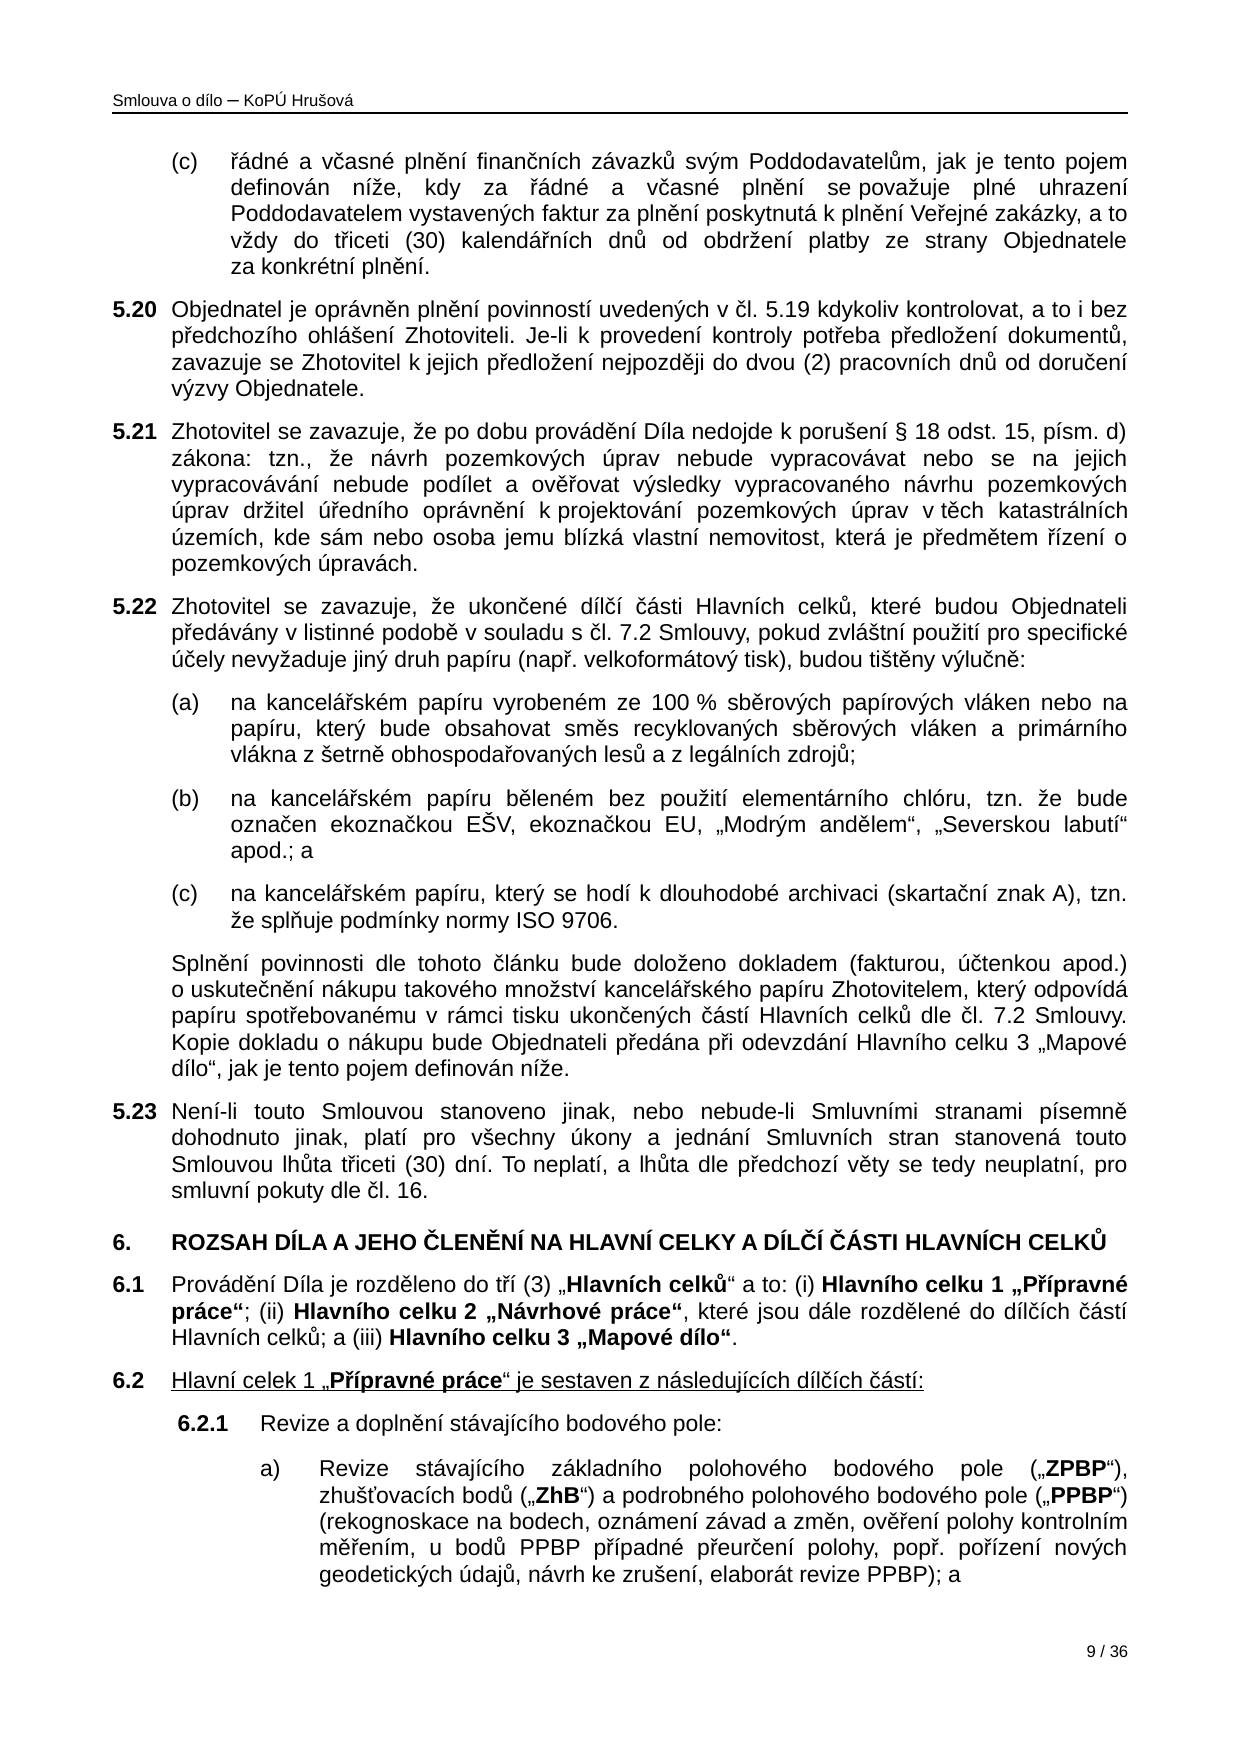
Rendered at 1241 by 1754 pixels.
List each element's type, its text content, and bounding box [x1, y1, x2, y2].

text Objednatel je oprávněn plnění povinností uvedených v čl. 5.19 kdykoliv kontrolovat, a to i bez předchozího ohlášení Zhotoviteli. Je-li k provedení kontroly potřeba předložení dokumentů, zavazuje se Zhotovitel k jejich předložení nejpozději do dvou (2) pracovních dnů od doručení výzvy Objednatele. [112, 296, 1128, 402]
list řádné a včasné plnění finančních závazků svým Poddodavatelům, jak je tento pojem definován níže, kdy za řádné a včasné plnění se považuje plné uhrazení Poddodavatelem vystavených faktur za plnění poskytnutá k plnění Veřejné zakázky, a to vždy do třiceti (30) kalendářních dnů od obdržení platby ze strany Objednatele za konkrétní plnění. [171, 148, 1128, 279]
list na kancelářském papíru běleném bez použití elementárního chlóru, tzn. že bude označen ekoznačkou EŠV, ekoznačkou EU, „Modrým andělem“, „Severskou labutí“ apod.; a [171, 784, 1128, 863]
list Revize stávajícího základního polohového bodového pole („ZPBP“), zhušťovacích bodů („ZhB“) a podrobného polohového bodového pole („PPBP“) (rekognoskace na bodech, oznámení závad a změn, ověření polohy kontrolním měřením, u bodů PPBP případné přeurčení polohy, popř. pořízení nových geodetických údajů, návrh ke zrušení, elaborát revize PPBP); a [260, 1455, 1128, 1587]
text Revize a doplnění stávajícího bodového pole: [177, 1410, 1128, 1437]
text Provádění Díla je rozděleno do tří (3) „Hlavních celků“ a to: (i) Hlavního celku 1 „Přípravné práce“; (ii) Hlavního celku 2 „Návrhové práce“, které jsou dále rozdělené do dílčích částí Hlavních celků; a (iii) Hlavního celku 3 „Mapové dílo“. [112, 1271, 1128, 1351]
text Zhotovitel se zavazuje, že po dobu provádění Díla nedojde k porušení § 18 odst. 15, písm. d) zákona: tzn., že návrh pozemkových úprav nebude vypracovávat nebo se na jejich vypracovávání nebude podílet a ověřovat výsledky vypracovaného návrhu pozemkových úprav držitel úředního oprávnění k projektování pozemkových úprav v těch katastrálních územích, kde sám nebo osoba jemu blízká vlastní nemovitost, která je předmětem řízení o pozemkových úpravách. [112, 418, 1128, 576]
list na kancelářském papíru, který se hodí k dlouhodobé archivaci (skartační znak A), tzn. že splňuje podmínky normy ISO 9706. [171, 880, 1128, 933]
text Není-li touto Smlouvou stanoveno jinak, nebo nebude-li Smluvními stranami písemně dohodnuto jinak, platí pro všechny úkony a jednání Smluvních stran stanovená touto Smlouvou lhůta třiceti (30) dní. To neplatí, a lhůta dle předchozí věty se tedy neuplatní, pro smluvní pokuty dle čl. 16. [112, 1098, 1128, 1203]
list Splnění povinnosti dle tohoto článku bude doloženo dokladem (fakturou, účtenkou apod.) o uskutečnění nákupu takového množství kancelářského papíru Zhotovitelem, který odpovídá papíru spotřebovanému v rámci tisku ukončených částí Hlavních celků dle čl. 7.2 Smlouvy. Kopie dokladu o nákupu bude Objednateli předána při odevzdání Hlavního celku 3 „Mapové dílo“, jak je tento pojem definován níže. [171, 949, 1128, 1081]
text Rozsah díla a jeho členění na hlavní celky a dílčí části Hlavních celků [112, 1228, 1128, 1255]
list na kancelářském papíru vyrobeném ze 100 % sběrových papírových vláken nebo na papíru, který bude obsahovat směs recyklovaných sběrových vláken a primárního vlákna z šetrně obhospodařovaných lesů a z legálních zdrojů; [171, 689, 1128, 768]
text Hlavní celek 1 „Přípravné práce“ je sestaven z následujících dílčích částí: [112, 1367, 1128, 1393]
text Zhotovitel se zavazuje, že ukončené dílčí části Hlavních celků, které budou Objednateli předávány v listinné podobě v souladu s čl. 7.2 Smlouvy, pokud zvláštní použití pro specifické účely nevyžaduje jiný druh papíru (např. velkoformátový tisk), budou tištěny výlučně: [112, 593, 1128, 672]
